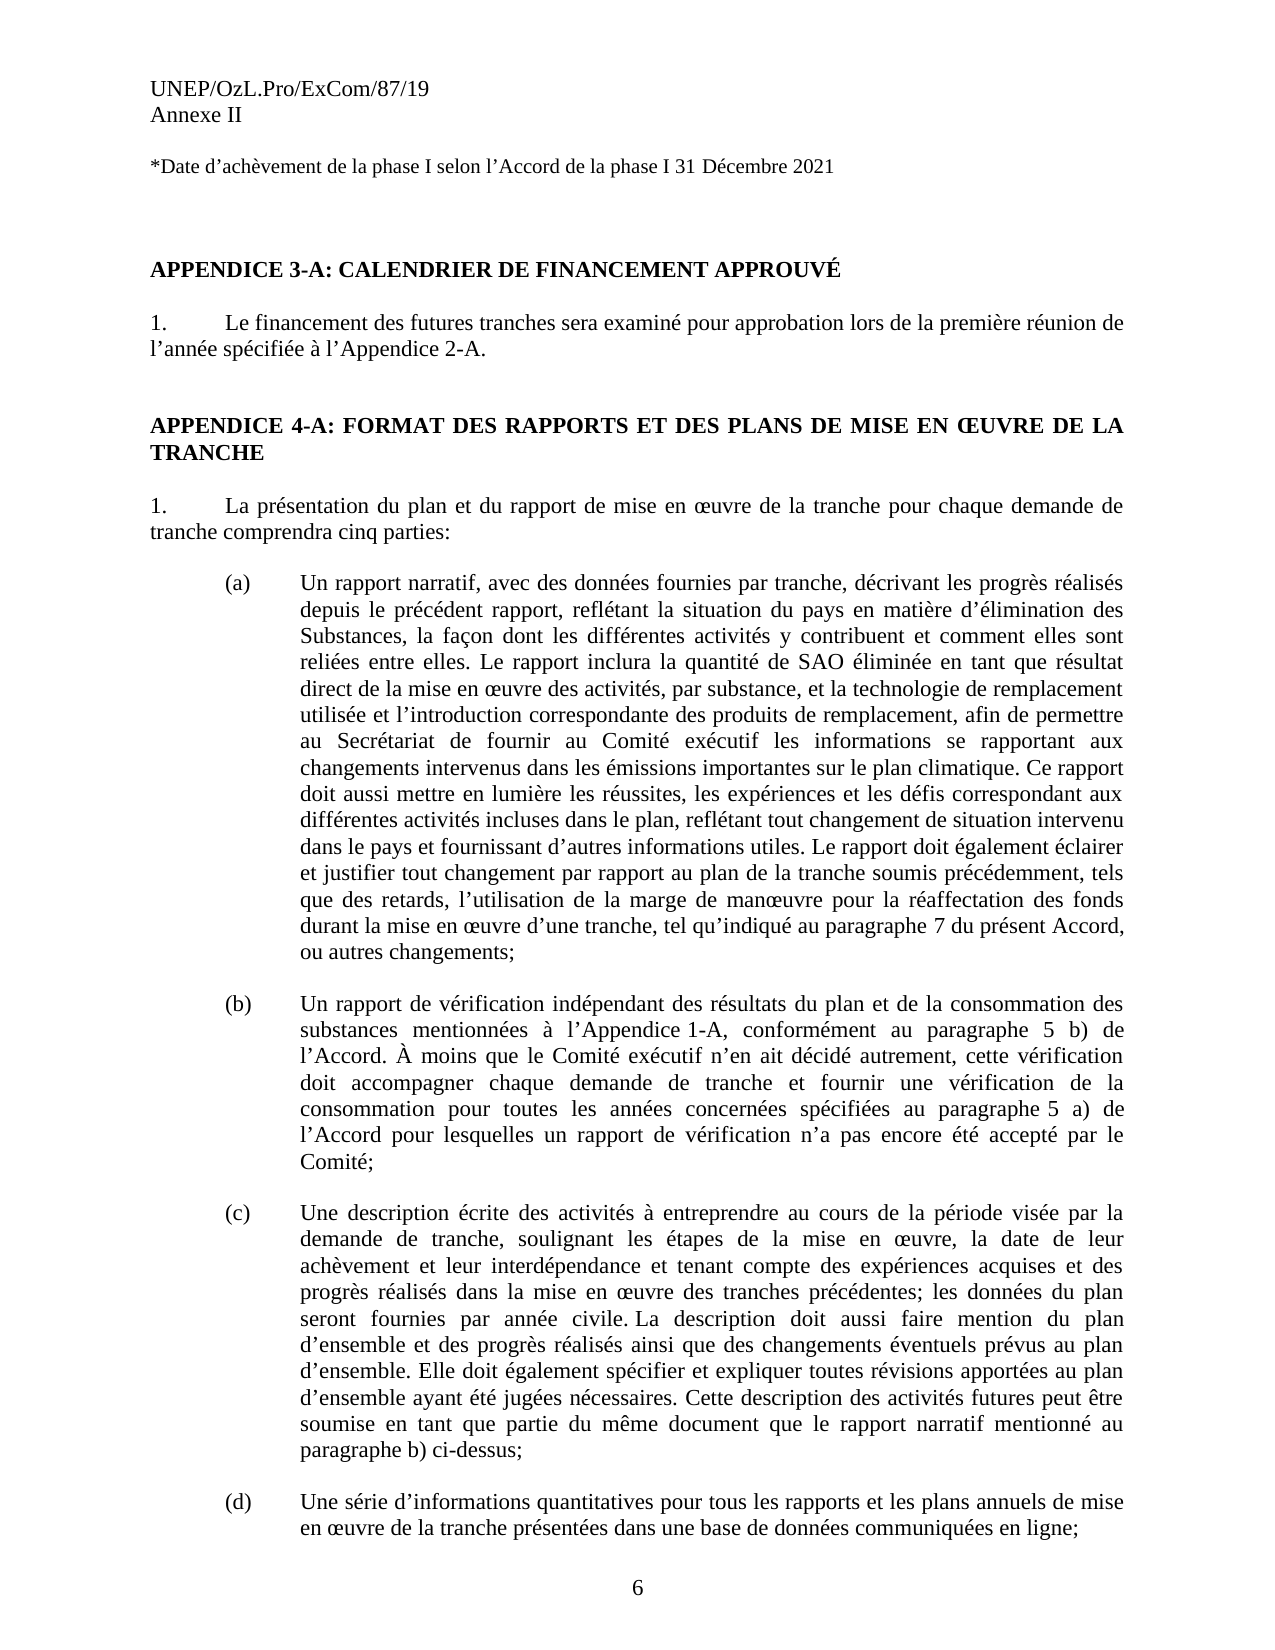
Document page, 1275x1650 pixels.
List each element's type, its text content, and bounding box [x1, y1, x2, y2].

subtitle Une série d’informations quantitatives pour tous les rapports et les plans annuels de mise en œuvre de la tranche présentées dans une base de données communiquées en ligne; [225, 1488, 1125, 1540]
subtitle *Date d’achèvement de la phase I selon l’Accord de la phase I 31 Décembre 2021 [150, 154, 1125, 178]
text APPENDICE 3-A: CALENDRIER DE FINANCEMENT APPROUVÉ [150, 256, 1125, 282]
subtitle Un rapport de vérification indépendant des résultats du plan et de la consommation des substances mentionnées à l’Appendice 1-A, conformément au paragraphe 5 b) de l’Accord. À moins que le Comité exécutif n’en ait décidé autrement, cette vérification doit accompagner chaque demande de tranche et fournir une vérification de la consommation pour toutes les années concernées spécifiées au paragraphe 5 a) de l’Accord pour lesquelles un rapport de vérification n’a pas encore été accepté par le Comité; [225, 990, 1125, 1174]
subtitle La présentation du plan et du rapport de mise en œuvre de la tranche pour chaque demande de tranche comprendra cinq parties: [150, 492, 1125, 544]
subtitle Le financement des futures tranches sera examiné pour approbation lors de la première réunion de l’année spécifiée à l’Appendice 2-A. [150, 308, 1125, 361]
subtitle Un rapport narratif, avec des données fournies par tranche, décrivant les progrès réalisés depuis le précédent rapport, reflétant la situation du pays en matière d’élimination des Substances, la façon dont les différentes activités y contribuent et comment elles sont reliées entre elles. Le rapport inclura la quantité de SAO éliminée en tant que résultat direct de la mise en œuvre des activités, par substance, et la technologie de remplacement utilisée et l’introduction correspondante des produits de remplacement, afin de permettre au Secrétariat de fournir au Comité exécutif les informations se rapportant aux changements intervenus dans les émissions importantes sur le plan climatique. Ce rapport doit aussi mettre en lumière les réussites, les expériences et les défis correspondant aux différentes activités incluses dans le plan, reflétant tout changement de situation intervenu dans le pays et fournissant d’autres informations utiles. Le rapport doit également éclairer et justifier tout changement par rapport au plan de la tranche soumis précédemment, tels que des retards, l’utilisation de la marge de manœuvre pour la réaffectation des fonds durant la mise en œuvre d’une tranche, tel qu’indiqué au paragraphe 7 du présent Accord, ou autres changements; [225, 569, 1125, 965]
text APPENDICE 4-A: FORMAT DES RAPPORTS ET DES PLANS DE MISE EN ŒUVRE DE LA TRANCHE [150, 413, 1125, 465]
subtitle Une description écrite des activités à entreprendre au cours de la période visée par la demande de tranche, soulignant les étapes de la mise en œuvre, la date de leur achèvement et leur interdépendance et tenant compte des expériences acquises et des progrès réalisés dans la mise en œuvre des tranches précédentes; les données du plan seront fournies par année civile. La description doit aussi faire mention du plan d’ensemble et des progrès réalisés ainsi que des changements éventuels prévus au plan d’ensemble. Elle doit également spécifier et expliquer toutes révisions apportées au plan d’ensemble ayant été jugées nécessaires. Cette description des activités futures peut être soumise en tant que partie du même document que le rapport narratif mentionné au paragraphe b) ci-dessus; [225, 1199, 1125, 1463]
